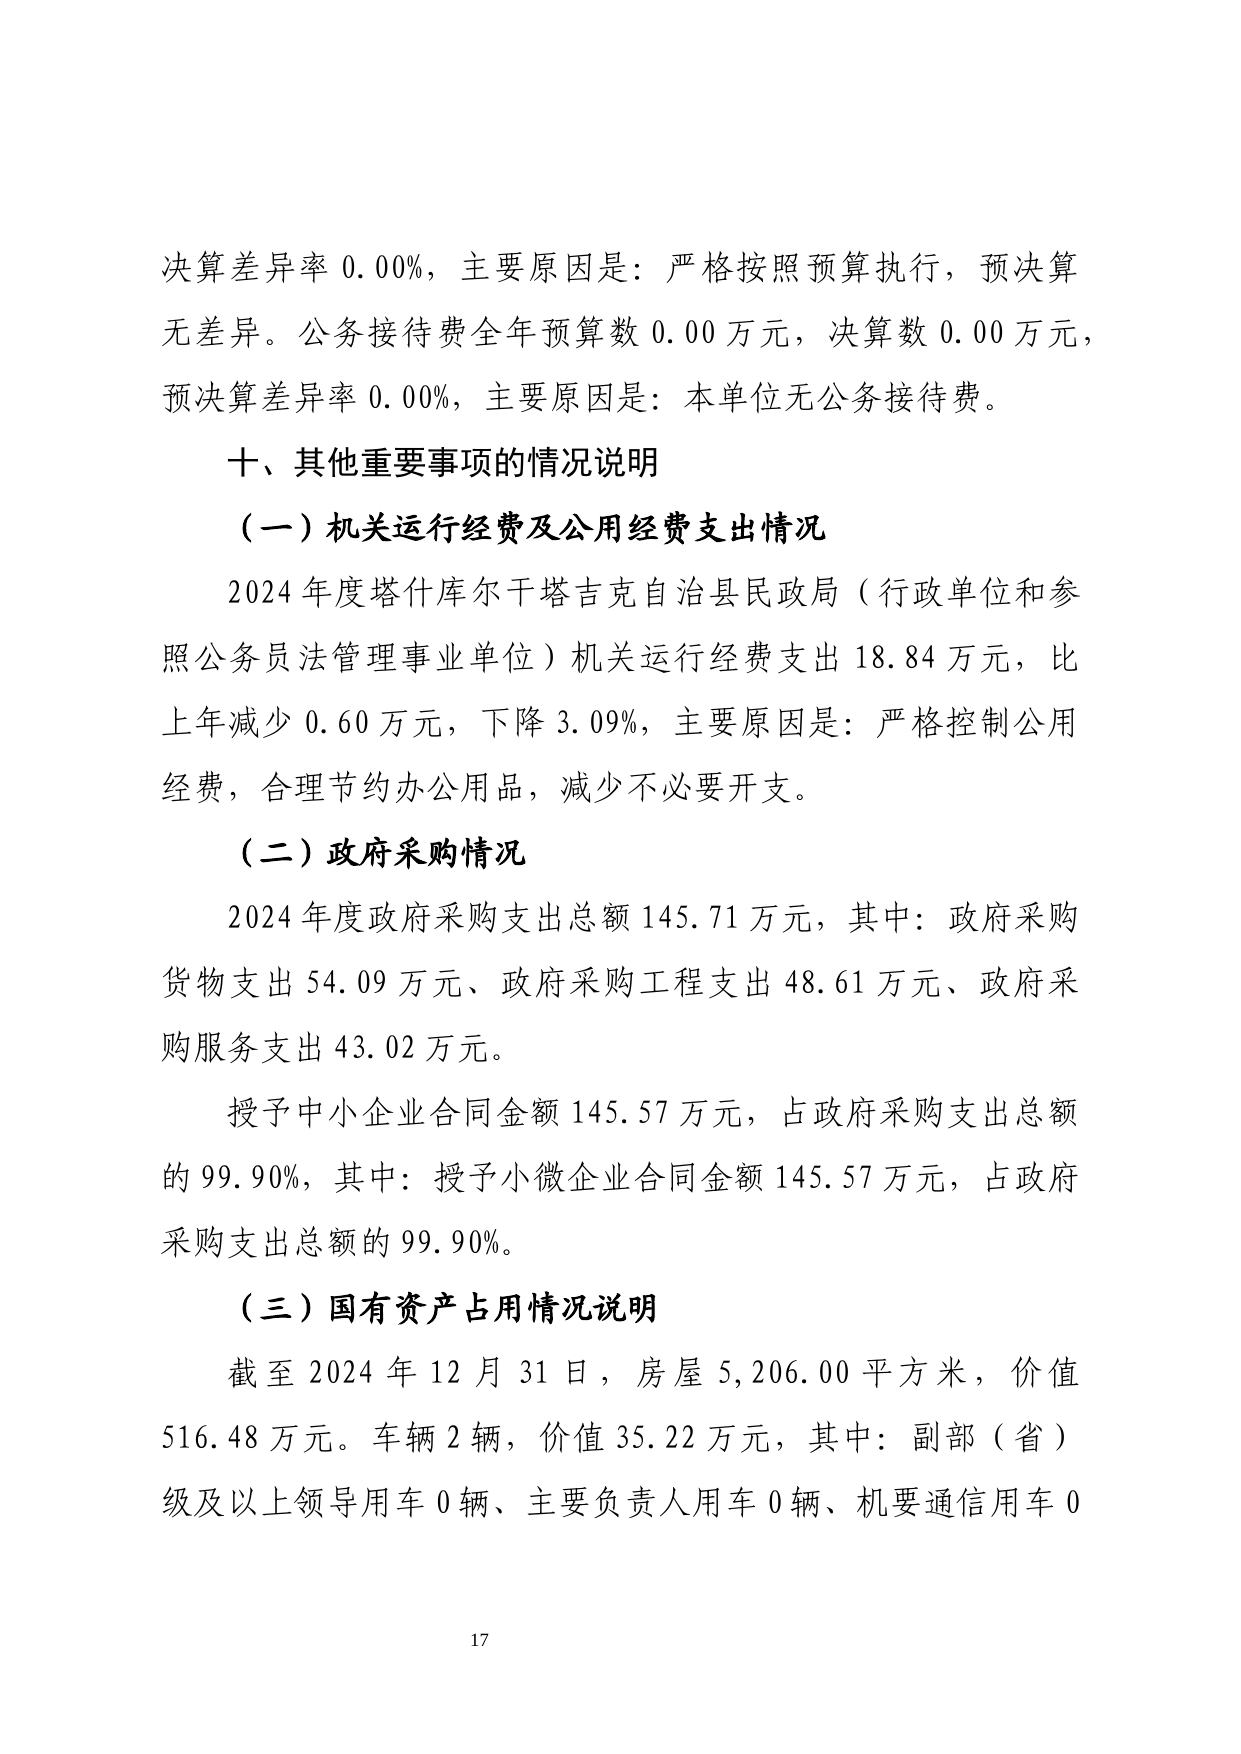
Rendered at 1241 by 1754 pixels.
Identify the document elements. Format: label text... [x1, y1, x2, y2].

text 授予中小企业合同金额145.57万元，占政府采购支出总额的99.90%，其中：授予小微企业合同金额145.57万元，占政府采购支出总额的99.90%。 [159, 1078, 1081, 1273]
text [159, 1338, 1081, 1533]
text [159, 233, 1081, 428]
text （二）政府采购情况 [159, 818, 1081, 883]
text 十、其他重要事项的情况说明 [159, 428, 1081, 493]
text 2024年度政府采购支出总额145.71万元，其中：政府采购货物支出54.09万元、政府采购工程支出48.61万元、政府采购服务支出43.02万元。 [159, 883, 1081, 1078]
text （一）机关运行经费及公用经费支出情况 [159, 493, 1081, 558]
text 2024年度塔什库尔干塔吉克自治县民政局（行政单位和参照公务员法管理事业单位）机关运行经费支出18.84万元，比上年减少0.60万元，下降3.09%，主要原因是：严格控制公用经费，合理节约办公用品，减少不必要开支。 [159, 558, 1081, 818]
text （三）国有资产占用情况说明 [159, 1273, 1081, 1338]
